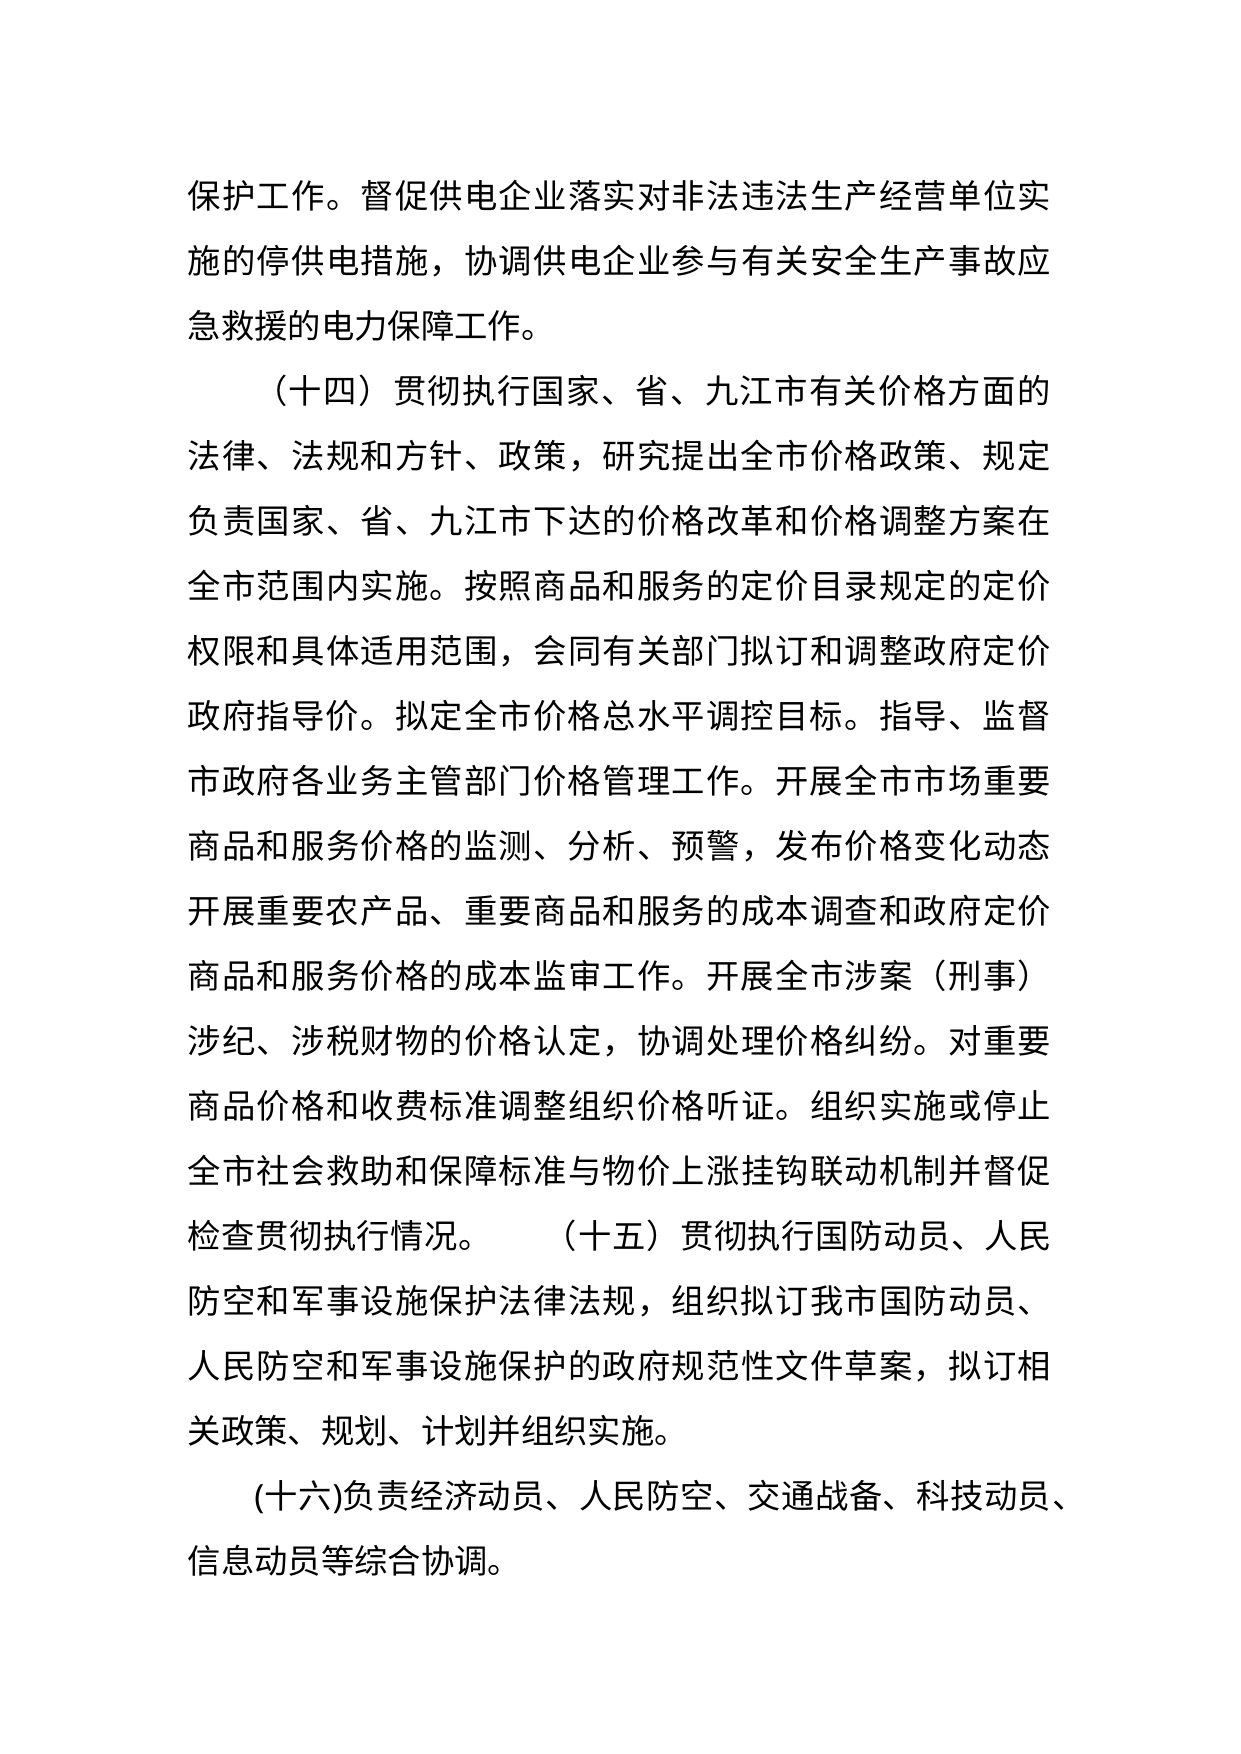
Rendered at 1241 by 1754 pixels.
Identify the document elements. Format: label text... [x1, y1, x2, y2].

text （十四）贯彻执行国家、省、九江市有关价格方面的法律、法规和方针、政策，研究提出全市价格政策、规定。负责国家、省、九江市下达的价格改革和价格调整方案在全市范围内实施。按照商品和服务的定价目录规定的定价权限和具体适用范围，会同有关部门拟订和调整政府定价、政府指导价。拟定全市价格总水平调控目标。指导、监督市政府各业务主管部门价格管理工作。开展全市市场重要商品和服务价格的监测、分析、预警，发布价格变化动态。开展重要农产品、重要商品和服务的成本调查和政府定价商品和服务价格的成本监审工作。开展全市涉案（刑事）、涉纪、涉税财物的价格认定，协调处理价格纠纷。对重要商品价格和收费标准调整组织价格听证。组织实施或停止全市社会救助和保障标准与物价上涨挂钩联动机制并督促检查贯彻执行情况。 （十五）贯彻执行国防动员、人民防空和军事设施保护法律法规，组织拟订我市国防动员、人民防空和军事设施保护的政府规范性文件草案，拟订相关政策、规划、计划并组织实施。 [187, 357, 1053, 1462]
text (十六)负责经济动员、人民防空、交通战备、科技动员、信息动员等综合协调。 [187, 1462, 1053, 1592]
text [187, 162, 1053, 357]
